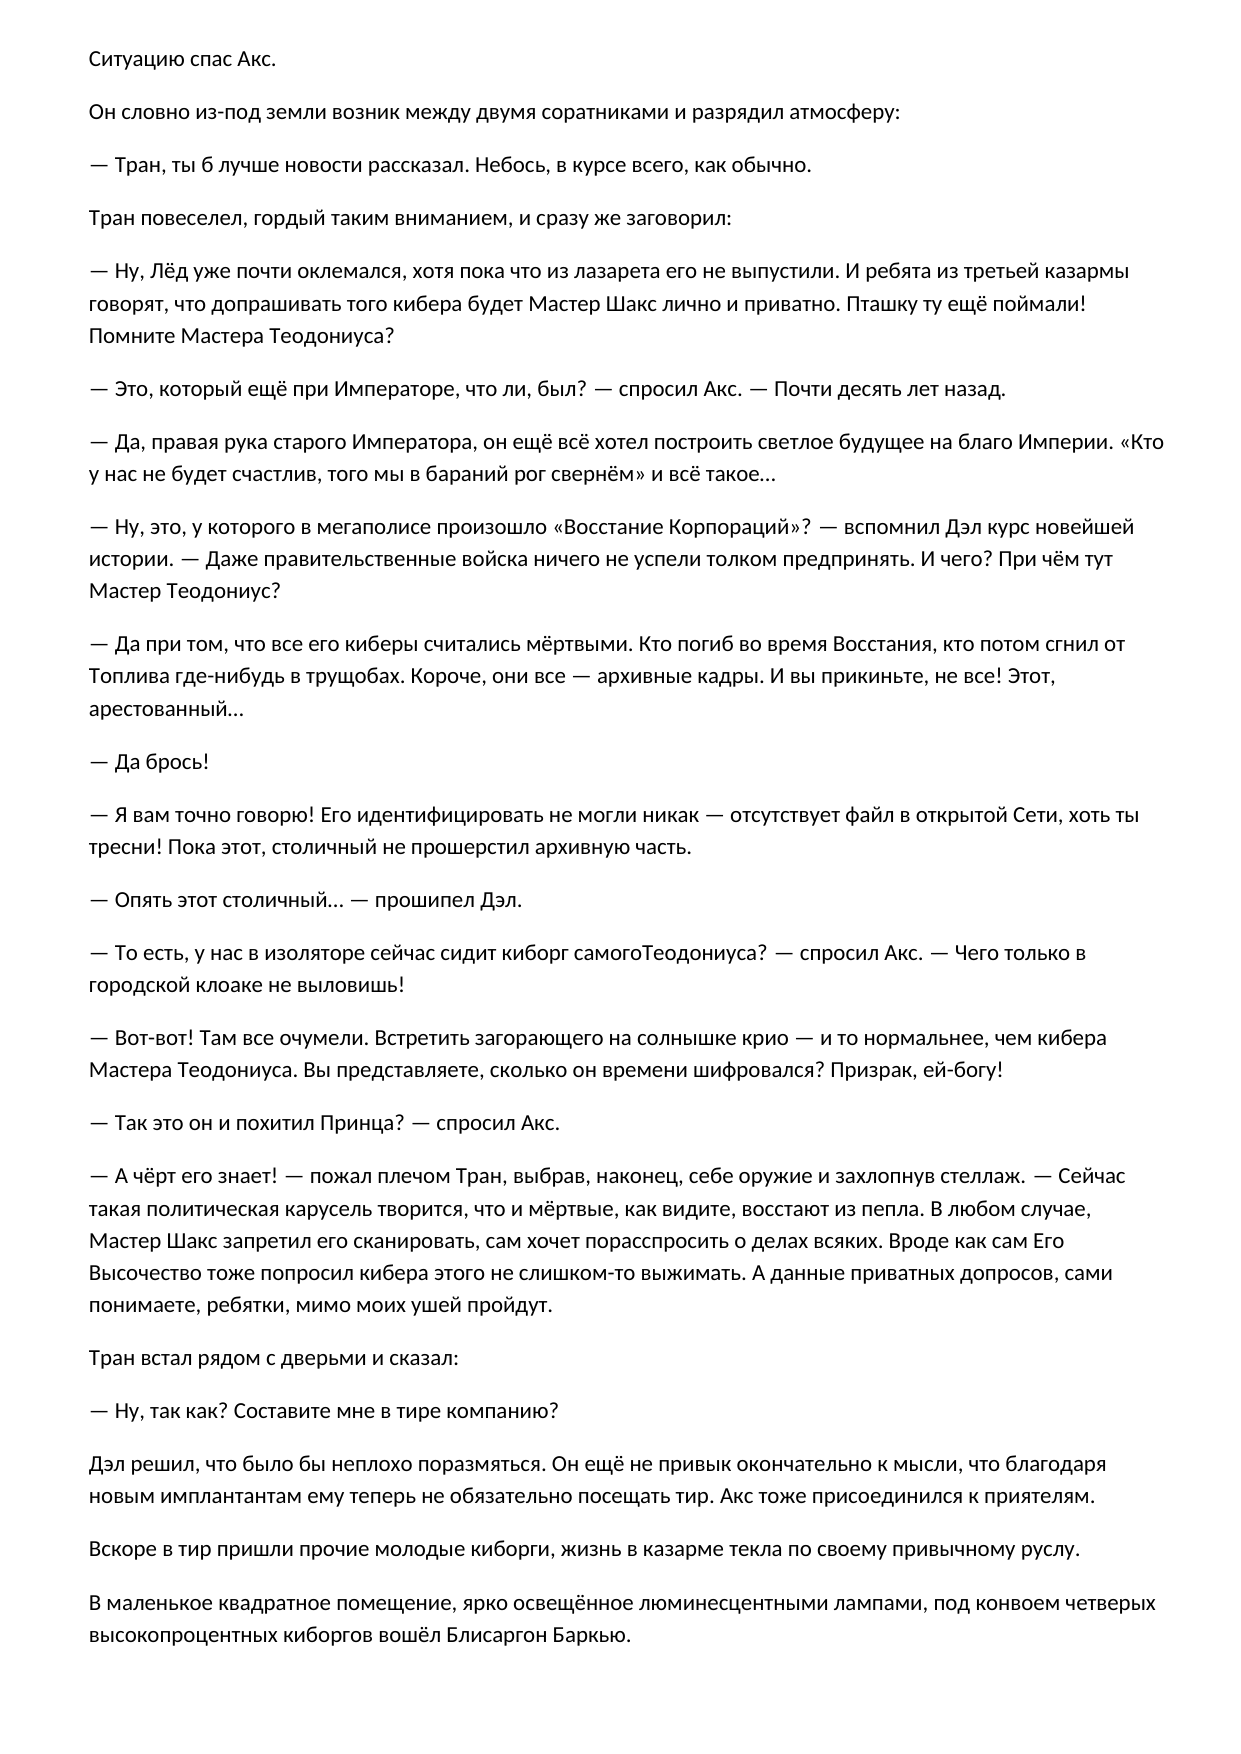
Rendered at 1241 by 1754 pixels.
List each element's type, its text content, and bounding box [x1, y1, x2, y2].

text — Опять этот столичный… — прошипел Дэл. [89, 885, 1167, 913]
text — Ну, так как? Составите мне в тире компанию? [89, 1396, 1167, 1424]
text — Это, который ещё при Императоре, что ли, был? — спросил Акс. — Почти десять лет назад. [89, 374, 1167, 402]
text В маленькое квадратное помещение, ярко освещённое люминесцентными лампами, под конвоем четверых высокопроцентных киборгов вошёл Блисаргон Баркью. [89, 1588, 1167, 1648]
text — А чёрт его знает! — пожал плечом Тран, выбрав, наконец, себе оружие и захлопнув стеллаж. — Сейчас такая политическая карусель творится, что и мёртвые, как видите, восстают из пепла. В любом случае, Мастер Шакс запретил его сканировать, сам хочет порасспросить о делах всяких. Вроде как сам Его Высочество тоже попросил кибера этого не слишком-то выжимать. А данные приватных допросов, сами понимаете, ребятки, мимо моих ушей пройдут. [89, 1162, 1167, 1318]
text — Ну, Лёд уже почти оклемался, хотя пока что из лазарета его не выпустили. И ребята из третьей казармы говорят, что допрашивать того кибера будет Мастер Шакс лично и приватно. Пташку ту ещё поймали! Помните Мастера Теодониуса? [89, 256, 1167, 349]
text Дэл решил, что было бы неплохо поразмяться. Он ещё не привык окончательно к мысли, что благодаря новым имплантантам ему теперь не обязательно посещать тир. Акс тоже присоединился к приятелям. [89, 1449, 1167, 1509]
text — То есть, у нас в изоляторе сейчас сидит киборг самогоТеодониуса? — спросил Акс. — Чего только в городской клоаке не выловишь! [89, 938, 1167, 998]
text Вскоре в тир пришли прочие молодые киборги, жизнь в казарме текла по своему привычному руслу. [89, 1534, 1167, 1563]
text — Да при том, что все его киберы считались мёртвыми. Кто погиб во время Восстания, кто потом сгнил от Топлива где-нибудь в трущобах. Короче, они все — архивные кадры. И вы прикиньте, не все! Этот, арестованный… [89, 629, 1167, 722]
text — Вот-вот! Там все очумели. Встретить загорающего на солнышке крио — и то нормальнее, чем кибера Мастера Теодониуса. Вы представляете, сколько он времени шифровался? Призрак, ей-богу! [89, 1023, 1167, 1083]
text — Так это он и похитил Принца? — спросил Акс. [89, 1108, 1167, 1137]
text Тран встал рядом с дверьми и сказал: [89, 1343, 1167, 1371]
text — Ну, это, у которого в мегаполисе произошло «Восстание Корпораций»? — вспомнил Дэл курс новейшей истории. — Даже правительственные войска ничего не успели толком предпринять. И чего? При чём тут Мастер Теодониус? [89, 512, 1167, 604]
text Он словно из-под земли возник между двумя соратниками и разрядил атмосферу: [89, 97, 1167, 125]
text Тран повеселел, гордый таким вниманием, и сразу же заговорил: [89, 203, 1167, 231]
text — Да, правая рука старого Императора, он ещё всё хотел построить светлое будущее на благо Империи. «Кто у нас не будет счастлив, того мы в бараний рог свернём» и всё такое… [89, 427, 1167, 487]
text Ситуацию спас Акс. [89, 44, 1167, 72]
text — Я вам точно говорю! Его идентифицировать не могли никак — отсутствует файл в открытой Сети, хоть ты тресни! Пока этот, столичный не прошерстил архивную часть. [89, 800, 1167, 860]
text — Да брось! [89, 747, 1167, 775]
text — Тран, ты б лучше новости рассказал. Небось, в курсе всего, как обычно. [89, 150, 1167, 178]
